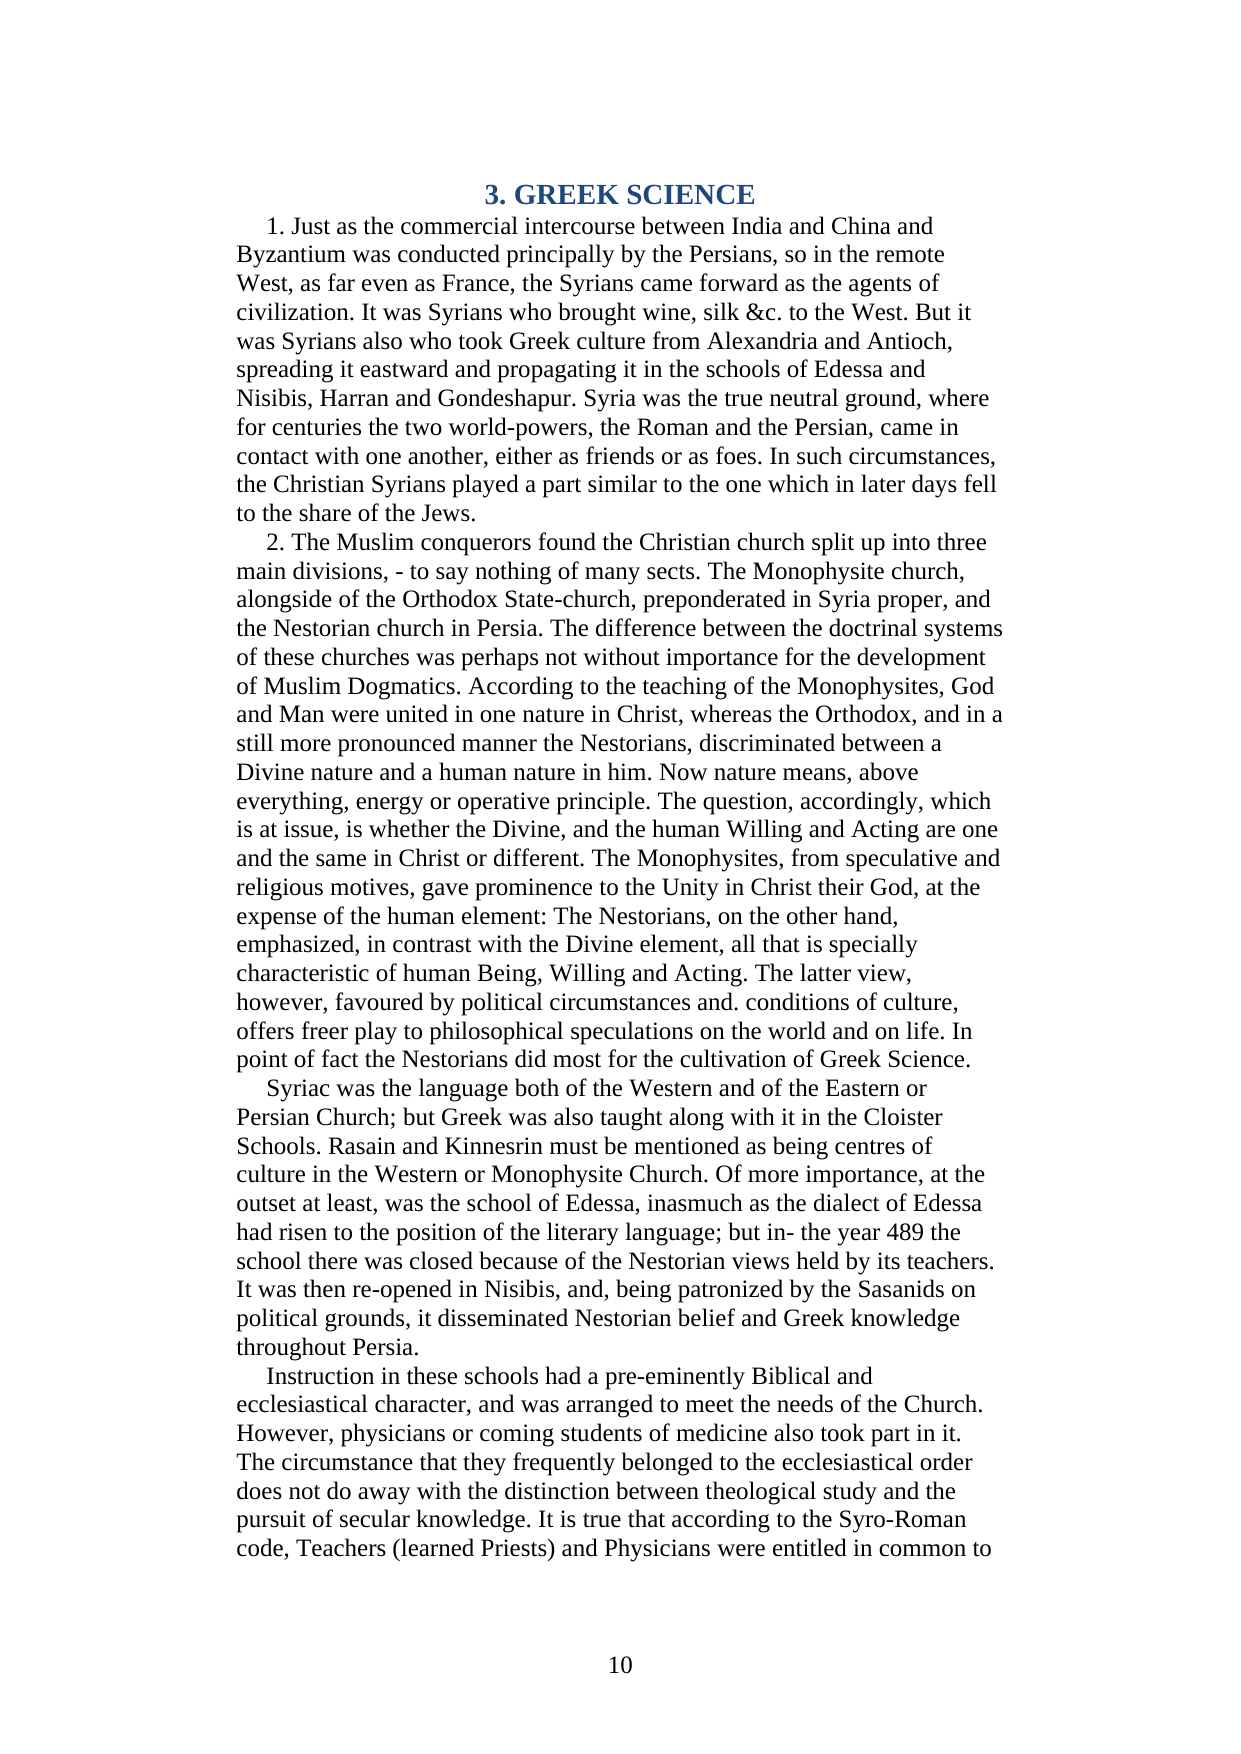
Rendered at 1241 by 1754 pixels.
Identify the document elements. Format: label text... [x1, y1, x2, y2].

text Syriac was the language both of the Western and of the Eastern or Persian Church; but Greek was also taught along with it in the Cloister Schools. Rasain and Kinnesrin must be mentioned as being centres of culture in the Western or Monophysite Church. Of more importance, at the outset at least, was the school of Edessa, inasmuch as the dialect of Edessa had risen to the position of the literary language; but in- the year 489 the school there was closed because of the Nestorian views held by its teachers. It was then re-opened in Nisibis, and, being patronized by the Sasanids on political grounds, it dissem­inated Nestorian belief and Greek knowledge throughout Persia. [236, 1073, 1004, 1361]
subtitle 3. GREEK SCIENCE [236, 177, 1004, 211]
text 1. Just as the commercial intercourse between India and China and Byzantium was conducted principally by the Persians, so in the remote West, as far even as France, the Syrians came forward as the agents of civilization. It was Syrians who brought wine, silk &c. to the West. But it was Syrians also who took Greek culture from Alexandria and Antioch, spreading it eastward and pro­pagating it in the schools of Edessa and Nisibis, Harran and Gondeshapur. Syria was the true neutral ground, where for centuries the two world-powers, the Roman and the Persian, came in contact with one another, either as friends or as foes. In such circumstances, the Christian Syrians played a part similar to the one which in later days fell to the share of the Jews. [236, 211, 1004, 527]
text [236, 1361, 1004, 1562]
text 2. The Muslim conquerors found the Christian church split up into three main divisions, - to say nothing of many sects. The Monophysite church, alongside of the Orthodox State-church, preponderated in Syria proper, and the Nestorian church in Persia. The difference between the doctrinal systems of these churches was perhaps not without importance for the development of Muslim Dogmatics. According to the teaching of the Monophysites, God and Man were united in one nature in Christ, whereas the Or­thodox, and in a still more pronounced manner the Nestorians, discriminated between a Divine nature and a human nature in him. Now nature means, above everything, energy or operative principle. The question, accordingly, which is at issue, is whether the Divine, and the human Willing and Acting are one and the same in Christ or different. The Monophysites, from speculative and religious motives, gave prominence to the Unity in Christ their God, at the expense of the human element: The Nestorians, on the other hand, emphasized, in contrast with the Divine element, all that is specially characteristic of human Being, Willing and Acting. The latter view, however, favoured by political circumstances and. conditions of culture, offers freer play to philosophical speculations on the world and on life. In point of fact the Nestorians did most for the cultivation of Greek Science. [236, 527, 1004, 1073]
